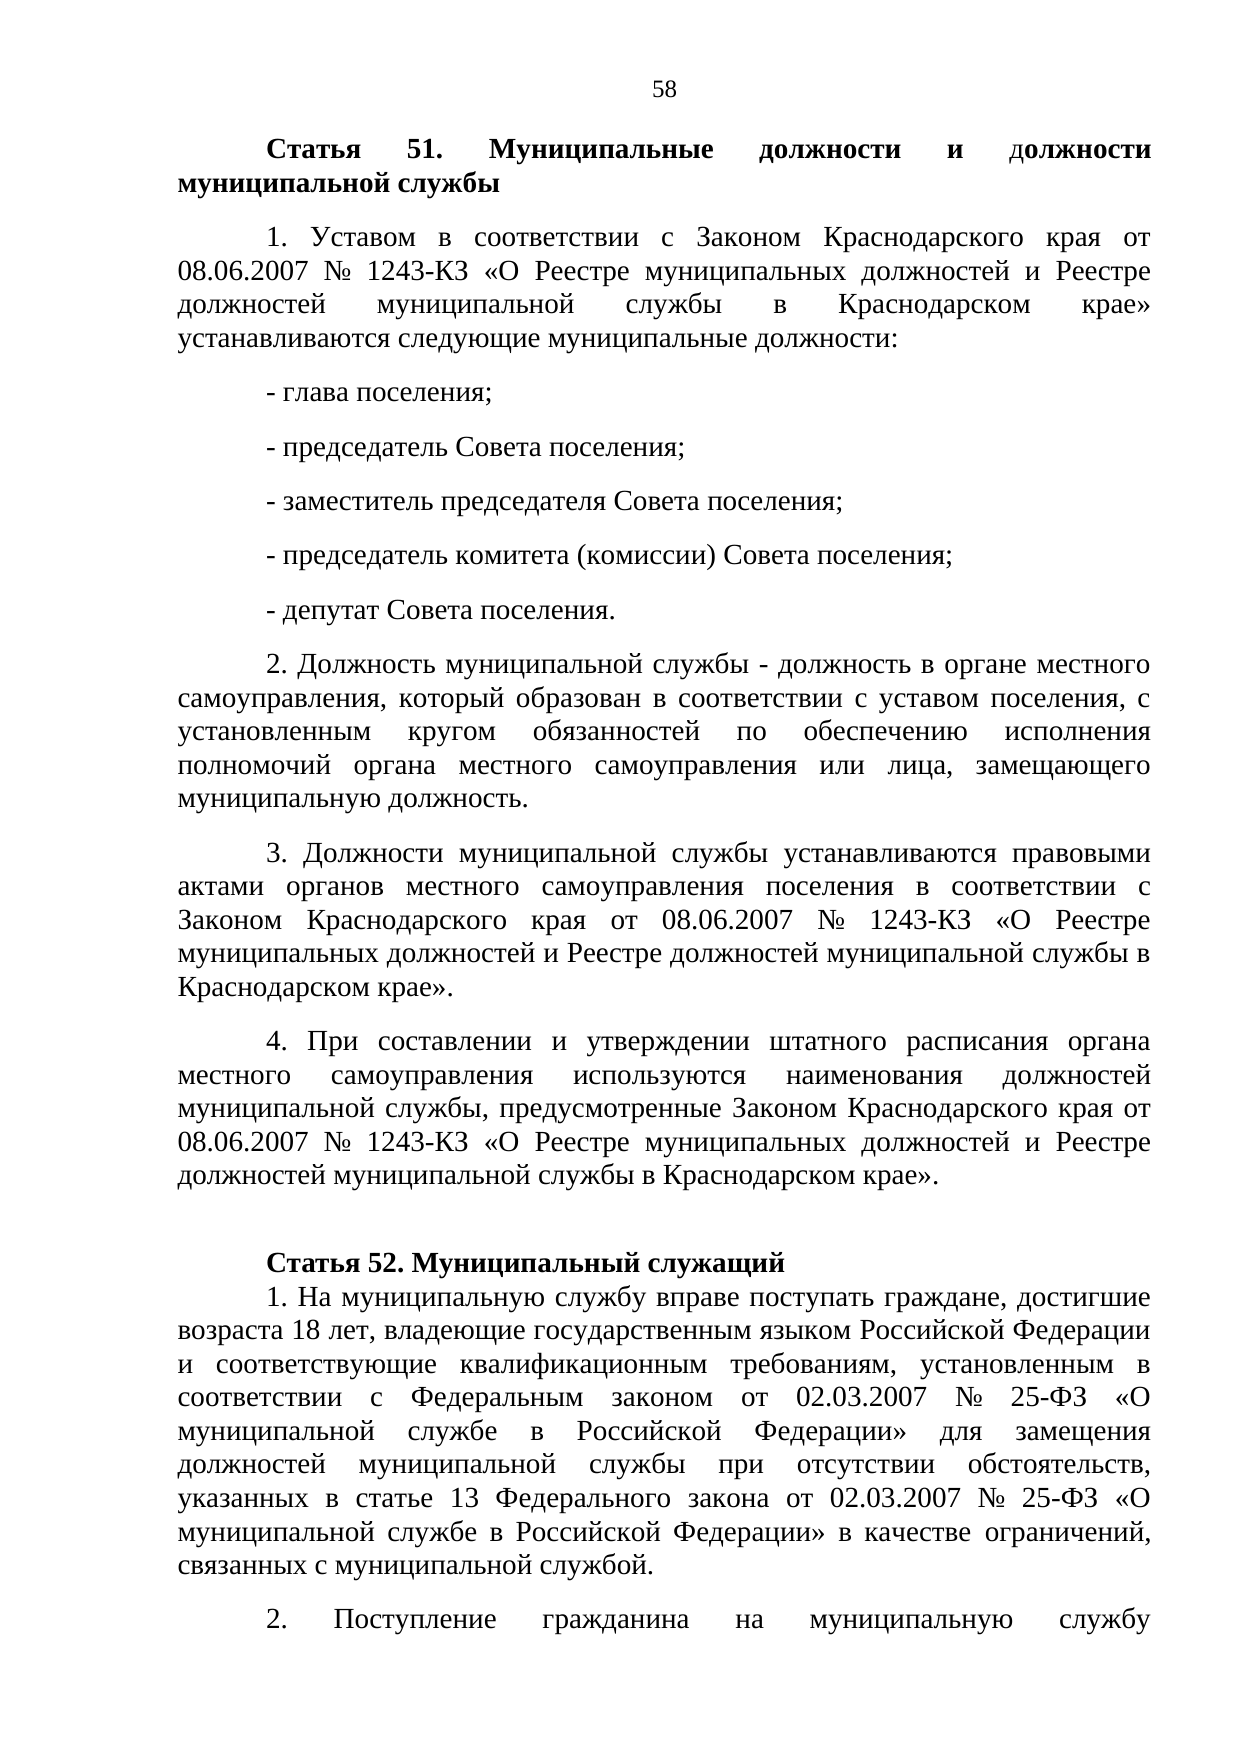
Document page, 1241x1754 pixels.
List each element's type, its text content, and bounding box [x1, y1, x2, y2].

text - депутат Совета поселения. [177, 592, 1152, 625]
text 1. На муниципальную службу вправе поступать граждане, достигшие возраста 18 лет, владеющие государственным языком Российской Федерации и соответствующие квалификационным требованиям, установленным в соответствии с Федеральным законом от 02.03.2007 № 25-ФЗ «О муниципальной службе в Российской Федерации» для замещения должностей муниципальной службы при отсутствии обстоятельств, указанных в статье 13 Федерального закона от 02.03.2007 № 25-ФЗ «О муниципальной службе в Российской Федерации» в качестве ограничений, связанных с муниципальной службой. [177, 1279, 1152, 1581]
text 2. Должность муниципальной службы - должность в органе местного самоуправления, который образован в соответствии с уставом поселения, с установленным кругом обязанностей по обеспечению исполнения полномочий органа местного самоуправления или лица, замещающего муниципальную должность. [177, 646, 1152, 814]
subtitle Статья 52. Муниципальный служащий [177, 1245, 1152, 1279]
text 1. Уставом в соответствии с Законом Краснодарского края от 08.06.2007 № 1243-КЗ «О Реестре муниципальных должностей и Реестре должностей муниципальной службы в Краснодарском крае» устанавливаются следующие муниципальные должности: [177, 219, 1152, 353]
text 4. При составлении и утверждении штатного расписания органа местного самоуправления используются наименования должностей муниципальной службы, предусмотренные Законом Краснодарского края от 08.06.2007 № 1243-КЗ «О Реестре муниципальных должностей и Реестре должностей муниципальной службы в Краснодарском крае». [177, 1023, 1152, 1191]
text 3. Должности муниципальной службы устанавливаются правовыми актами органов местного самоуправления поселения в соответствии с Законом Краснодарского края от 08.06.2007 № 1243-КЗ «О Реестре муниципальных должностей и Реестре должностей муниципальной службы в Краснодарском крае». [177, 835, 1152, 1002]
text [177, 1602, 1152, 1635]
text Статья 51. Муниципальные должности и должности муниципальной службы [177, 131, 1152, 198]
text - глава поселения; [177, 374, 1152, 408]
text - председатель комитета (комиссии) Совета поселения; [177, 537, 1152, 571]
text - заместитель председателя Совета поселения; [177, 483, 1152, 517]
text - председатель Совета поселения; [177, 429, 1152, 462]
